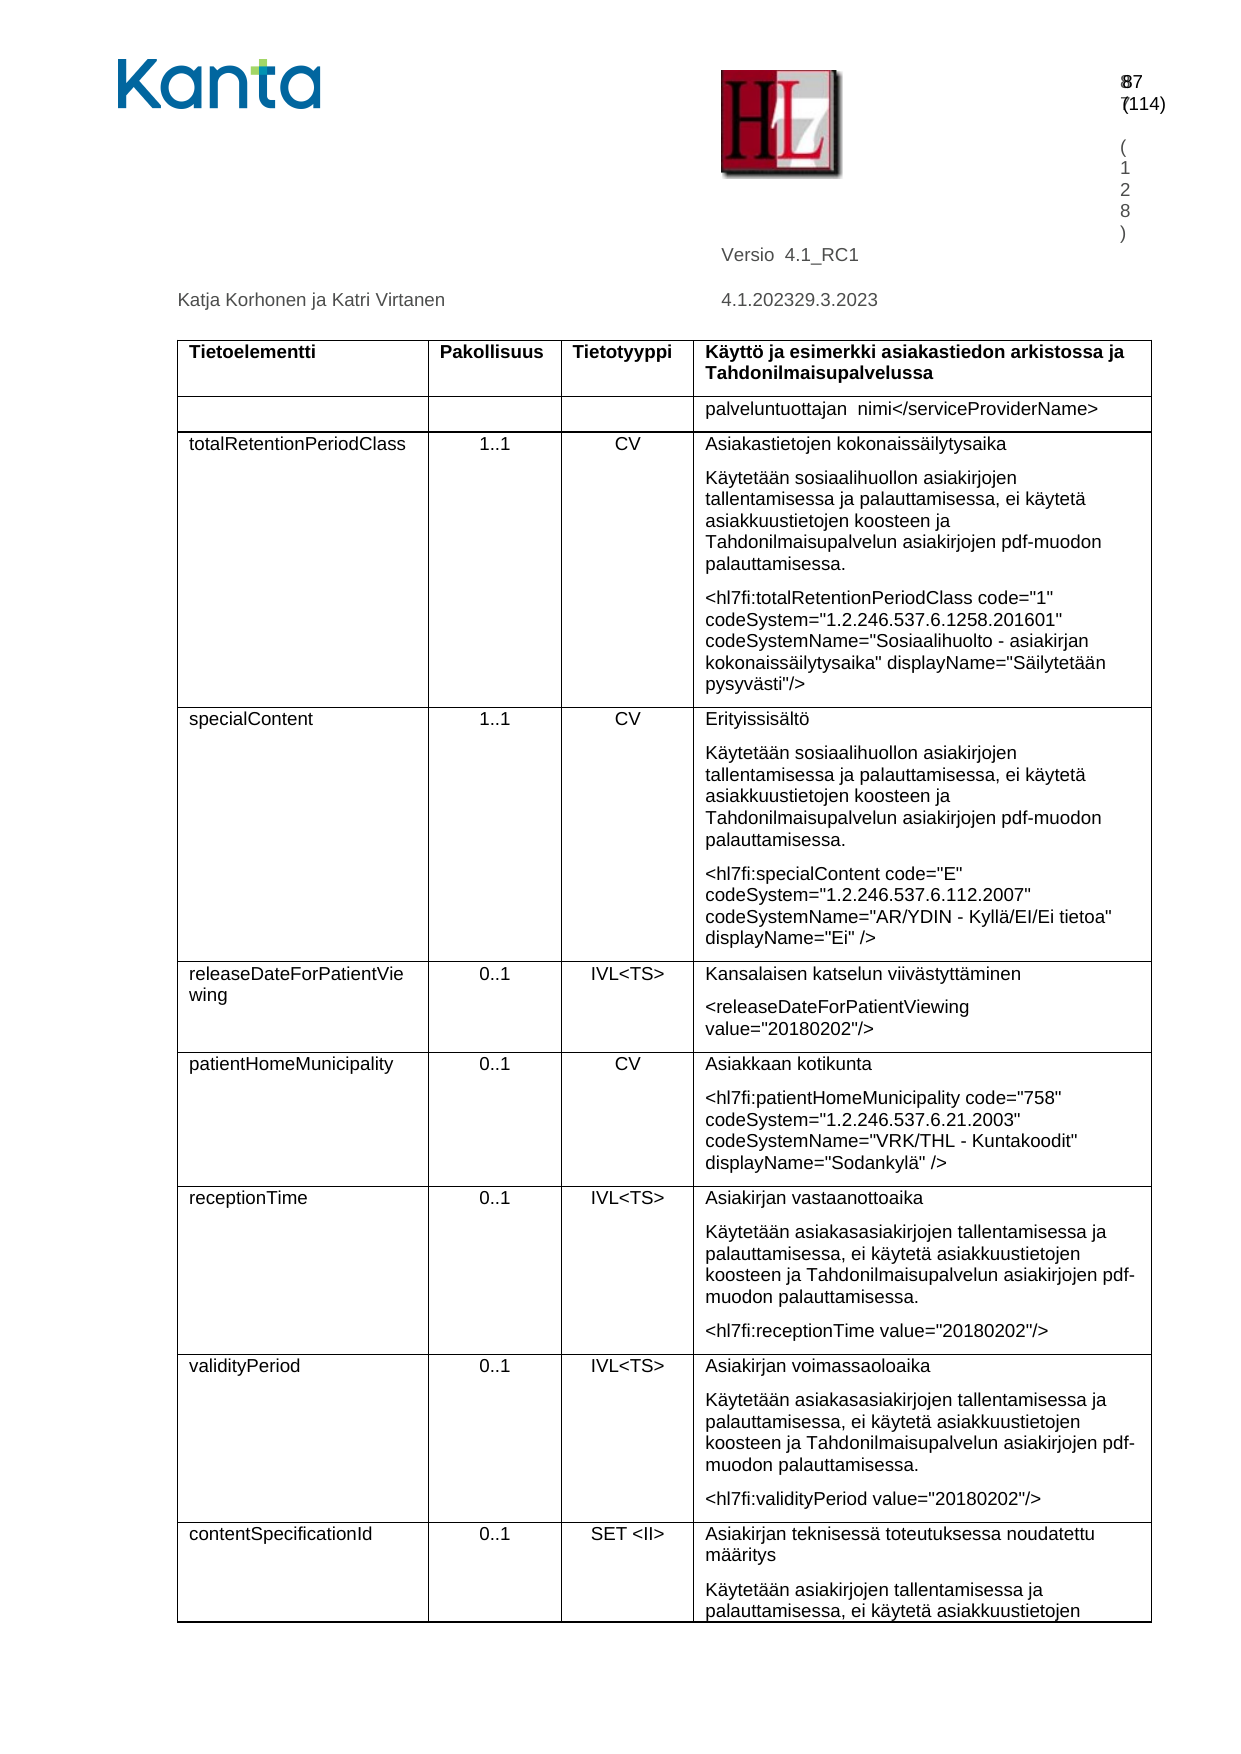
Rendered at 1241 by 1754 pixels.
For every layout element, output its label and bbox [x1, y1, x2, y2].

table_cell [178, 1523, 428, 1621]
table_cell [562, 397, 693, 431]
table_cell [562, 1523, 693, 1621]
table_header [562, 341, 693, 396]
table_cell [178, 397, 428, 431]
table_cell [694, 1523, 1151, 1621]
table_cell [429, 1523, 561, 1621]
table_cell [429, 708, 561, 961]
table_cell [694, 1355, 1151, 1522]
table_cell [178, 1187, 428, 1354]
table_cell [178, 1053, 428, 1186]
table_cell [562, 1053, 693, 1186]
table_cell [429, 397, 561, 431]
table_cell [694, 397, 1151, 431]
picture [721, 70, 844, 179]
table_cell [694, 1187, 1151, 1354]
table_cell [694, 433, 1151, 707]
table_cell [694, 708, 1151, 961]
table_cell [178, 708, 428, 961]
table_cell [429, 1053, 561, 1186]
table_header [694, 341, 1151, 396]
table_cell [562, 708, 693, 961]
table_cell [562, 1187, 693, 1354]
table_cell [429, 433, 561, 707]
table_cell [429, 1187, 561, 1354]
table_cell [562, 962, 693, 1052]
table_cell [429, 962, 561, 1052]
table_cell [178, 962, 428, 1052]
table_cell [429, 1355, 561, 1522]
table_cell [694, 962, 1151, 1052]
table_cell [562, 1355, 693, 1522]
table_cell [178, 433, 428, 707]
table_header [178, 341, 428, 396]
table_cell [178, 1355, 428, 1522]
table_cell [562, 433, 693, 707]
picture [118, 59, 321, 109]
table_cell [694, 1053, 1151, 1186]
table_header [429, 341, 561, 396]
